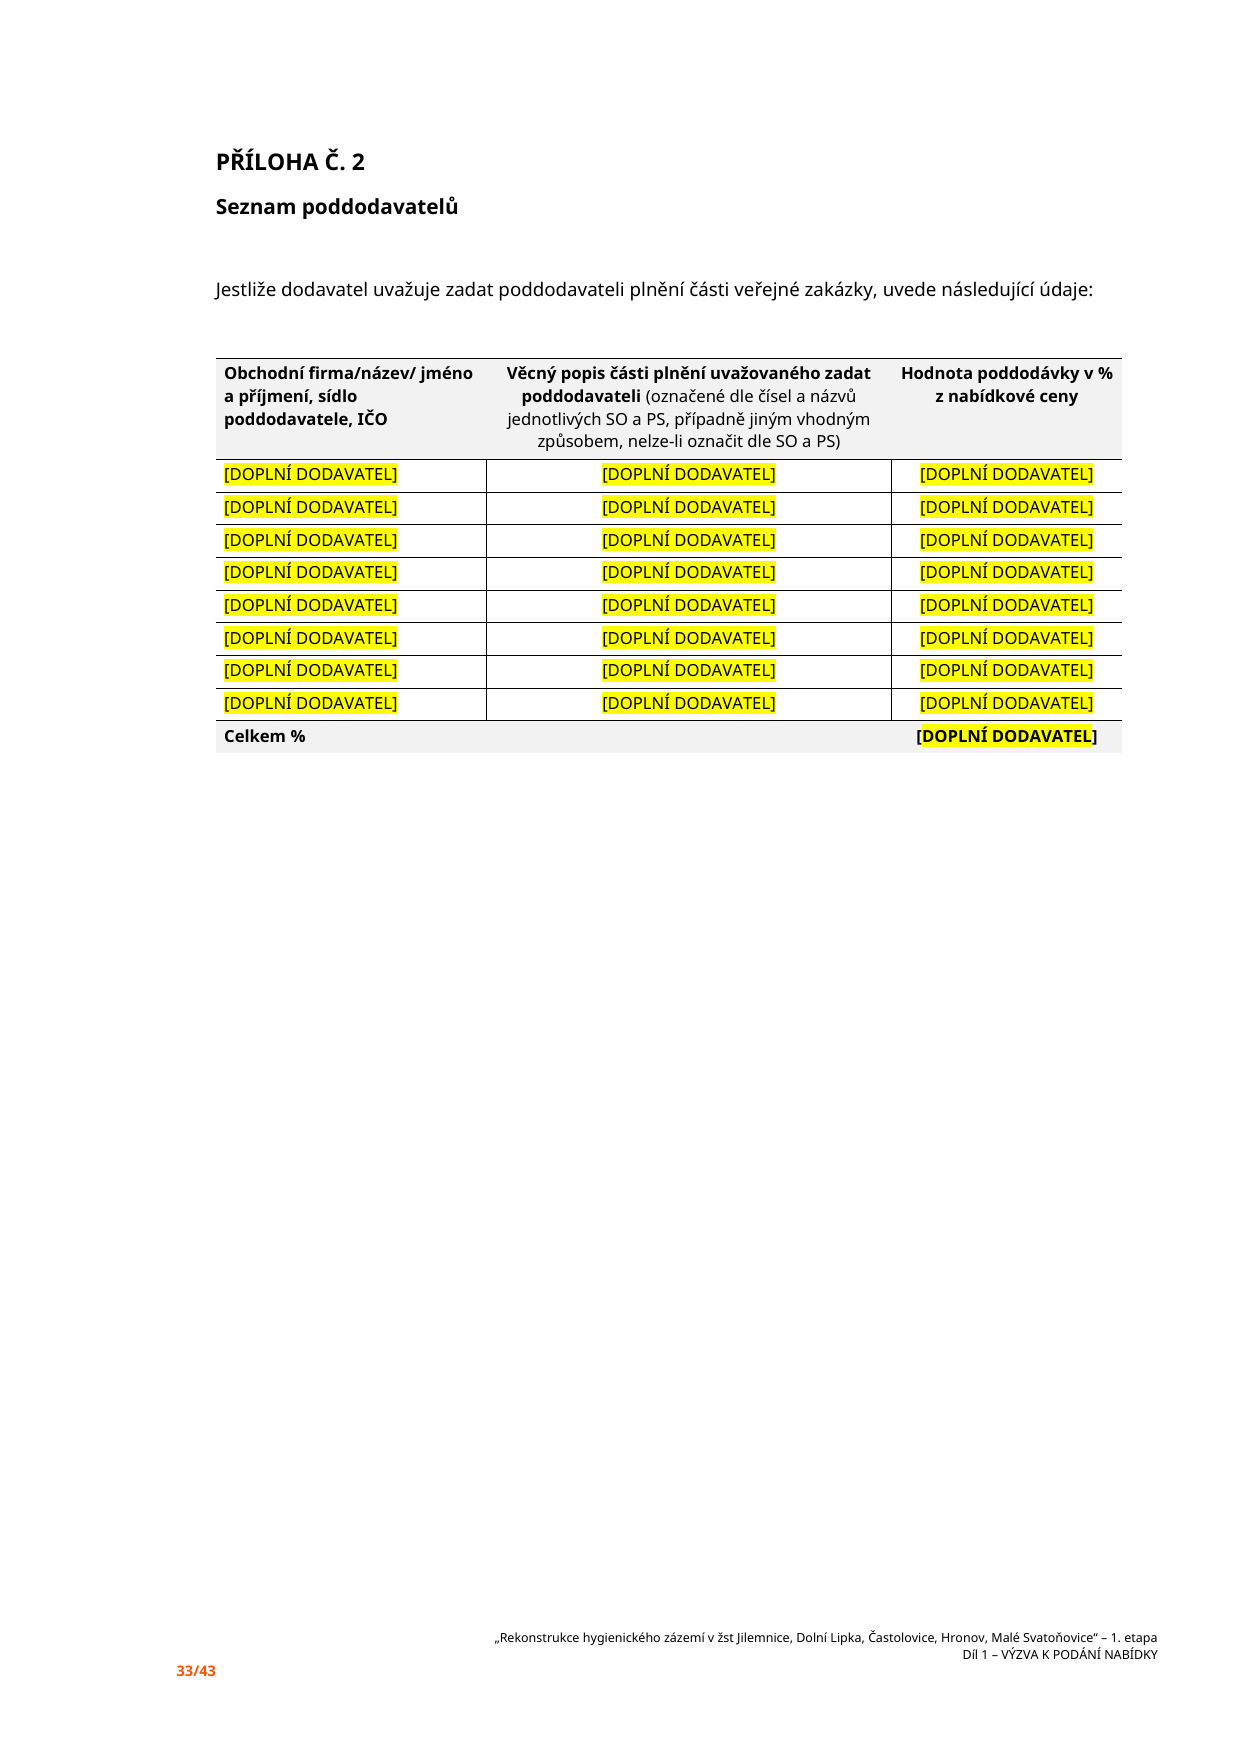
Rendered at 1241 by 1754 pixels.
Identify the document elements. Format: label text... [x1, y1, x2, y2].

table_cell [DOPLNÍ DODAVATEL] [892, 460, 1122, 491]
table_cell [DOPLNÍ DODAVATEL] [216, 460, 486, 491]
table_cell [DOPLNÍ DODAVATEL] [216, 591, 486, 622]
table_header Věcný popis části plnění uvažovaného zadat poddodavateli (označené dle čísel a názvů jednotlivých SO a PS, případně jiným vhodným způsobem, nelze-li označit dle SO a PS) [486, 359, 891, 459]
table_cell [DOPLNÍ DODAVATEL] [892, 591, 1122, 622]
table_cell [486, 721, 891, 753]
text Jestliže dodavatel uvažuje zadat poddodavateli plnění části veřejné zakázky, uvede následující údaje: [216, 277, 1122, 302]
table_cell [DOPLNÍ DODAVATEL] [487, 656, 891, 688]
table_cell [DOPLNÍ DODAVATEL] [216, 493, 486, 524]
table_header Obchodní firma/název/ jméno a příjmení, sídlo poddodavatele, IČO [216, 359, 486, 459]
table_header Hodnota poddodávky v % z nabídkové ceny [891, 359, 1122, 459]
table_cell Celkem % [216, 721, 486, 753]
table_cell [DOPLNÍ DODAVATEL] [892, 558, 1122, 589]
table_cell [DOPLNÍ DODAVATEL] [487, 460, 891, 491]
table_cell [DOPLNÍ DODAVATEL] [216, 558, 486, 589]
text Příloha č. 2 [216, 146, 1122, 177]
table_cell [DOPLNÍ DODAVATEL] [216, 656, 486, 688]
text Seznam poddodavatelů [216, 192, 1122, 221]
table_cell [DOPLNÍ DODAVATEL] [487, 525, 891, 557]
table_cell [DOPLNÍ DODAVATEL] [216, 689, 486, 720]
table_cell [DOPLNÍ DODAVATEL] [487, 493, 891, 524]
table_cell [DOPLNÍ DODAVATEL] [892, 689, 1122, 720]
table_cell [DOPLNÍ DODAVATEL] [487, 689, 891, 720]
table_cell [DOPLNÍ DODAVATEL] [892, 656, 1122, 688]
table_cell [DOPLNÍ DODAVATEL] [216, 525, 486, 557]
table_cell [DOPLNÍ DODAVATEL] [487, 558, 891, 589]
table_cell [DOPLNÍ DODAVATEL] [216, 623, 486, 655]
table_cell [DOPLNÍ DODAVATEL] [892, 525, 1122, 557]
table_cell [DOPLNÍ DODAVATEL] [487, 591, 891, 622]
table_cell [DOPLNÍ DODAVATEL] [891, 721, 1122, 753]
table_cell [DOPLNÍ DODAVATEL] [892, 493, 1122, 524]
table_cell [DOPLNÍ DODAVATEL] [487, 623, 891, 655]
table_cell [DOPLNÍ DODAVATEL] [892, 623, 1122, 655]
